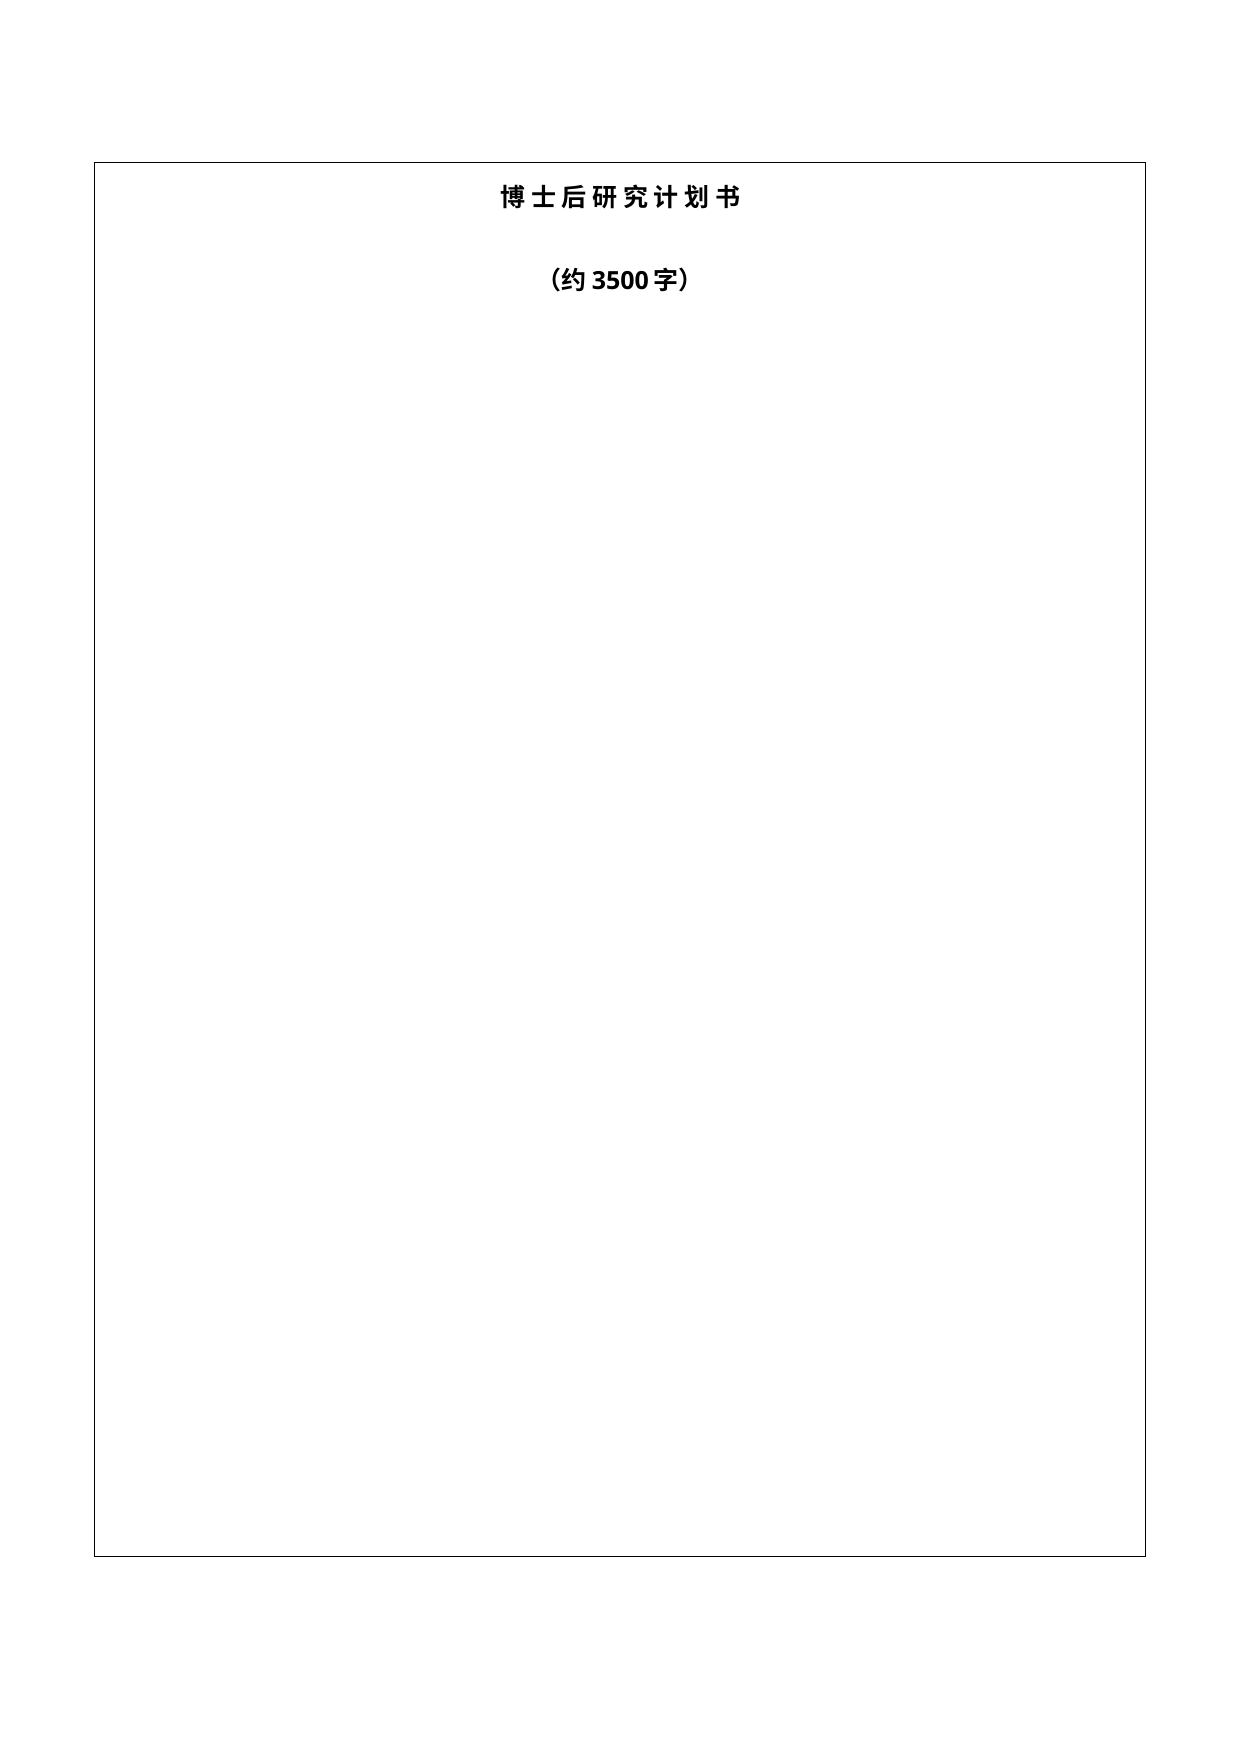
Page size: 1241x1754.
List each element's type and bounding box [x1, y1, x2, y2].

table_cell [95, 163, 1145, 1556]
